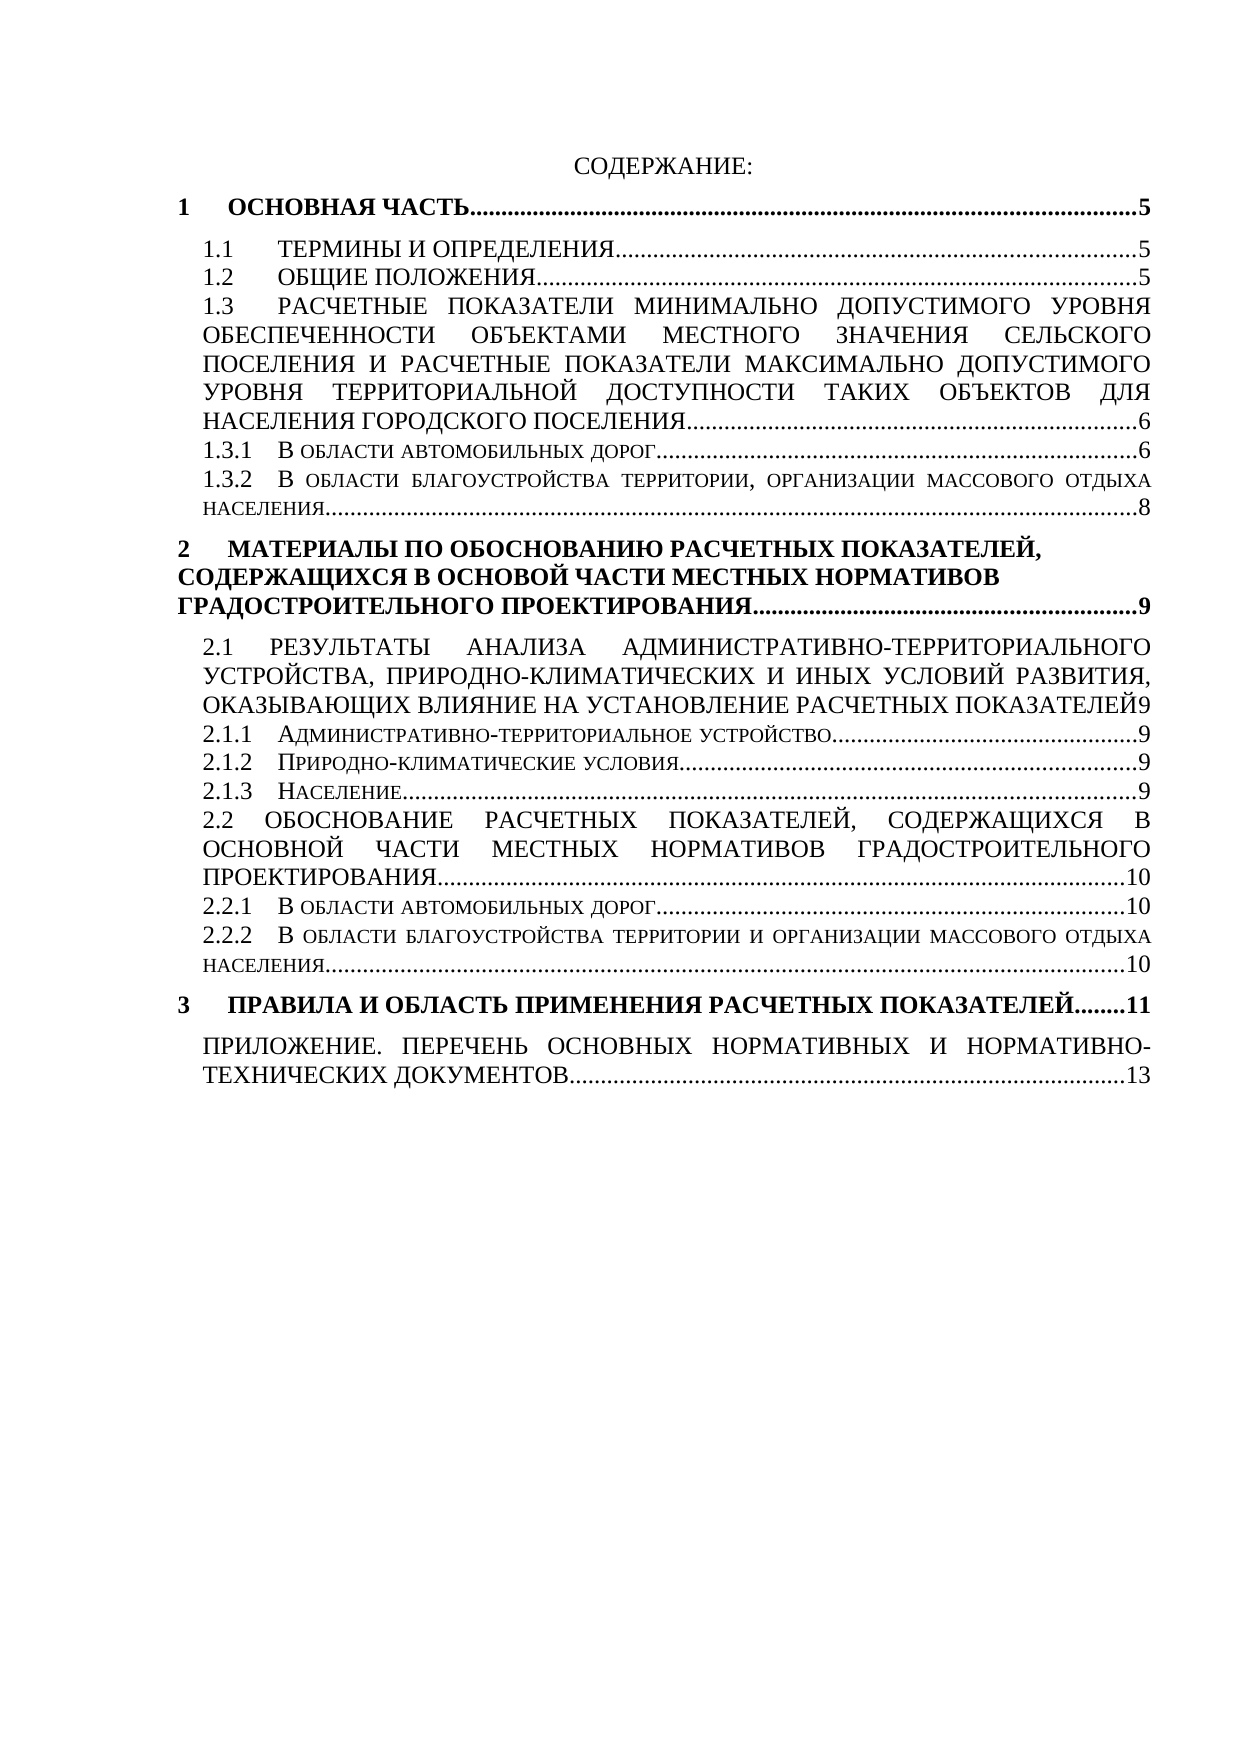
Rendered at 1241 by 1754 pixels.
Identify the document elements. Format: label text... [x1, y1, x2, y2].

text 1.3 РАСЧЕТНЫЕ ПОКАЗАТЕЛИ МИНИМАЛЬНО ДОПУСТИМОГО УРОВНЯ ОБЕСПЕЧЕННОСТИ ОБЪЕКТАМИ МЕСТНОГО ЗНАЧЕНИЯ СЕЛЬСКОГО ПОСЕЛЕНИЯ И РАСЧЕТНЫЕ ПОКАЗАТЕЛИ МАКСИМАЛЬНО ДОПУСТИМОГО УРОВНЯ ТЕРРИТОРИАЛЬНОЙ ДОСТУПНОСТИ ТАКИХ ОБЪЕКТОВ ДЛЯ НАСЕЛЕНИЯ ГОРОДСКОГО ПОСЕЛЕНИЯ 6 [202, 291, 1152, 435]
text 3 ПРАВИЛА И ОБЛАСТЬ ПРИМЕНЕНИЯ РАСЧЕТНЫХ ПОКАЗАТЕЛЕЙ 11 [177, 990, 1152, 1019]
text 1 ОСНОВНАЯ ЧАСТЬ 5 [177, 192, 1152, 221]
text 2.2.1 В области автомобильных дорог 10 [202, 891, 1152, 920]
text 2 МАТЕРИАЛЫ ПО ОБОСНОВАНИЮ РАСЧЕТНЫХ ПОКАЗАТЕЛЕЙ, СОДЕРЖАЩИХСЯ В ОСНОВОЙ ЧАСТИ местных НОРМАТИВОВ ГРАДОСТРОИТЕЛЬНОГО ПРОЕКТИРОВАНИЯ 9 [177, 534, 1152, 620]
text 1.3.2 В области благоустройства территории, организации массового отдыха населения 8 [202, 464, 1152, 521]
text 1.3.1 В области автомобильных дорог 6 [202, 435, 1152, 464]
text 1.2 ОБЩИЕ ПОЛОЖЕНИЯ 5 [202, 262, 1152, 291]
text СОДЕРЖАНИЕ: [175, 151, 1152, 180]
text 2.1 РЕЗУЛЬТАТЫ АНАЛИЗА АДМИНИСТРАТИВНО-ТЕРРИТОРИАЛЬНОГО УСТРОЙСТВА, ПРИРОДНО-КЛИМАТИЧЕСКИХ И ИНЫХ УСЛОВИЙ РАЗВИТИЯ, ОКАЗЫВАЮЩИХ ВЛИЯНИЕ НА УСТАНОВЛЕНИЕ РАСЧЕТНЫХ ПОКАЗАТЕЛЕЙ 9 [202, 632, 1152, 719]
text ПРИЛОЖЕНИЕ. ПЕРЕЧЕНЬ ОСНОВНЫХ НОРМАТИВНЫХ И НОРМАТИВНО-ТЕХНИЧЕСКИХ ДОКУМЕНТОВ 13 [202, 1031, 1152, 1089]
text 2.1.3 Население 9 [202, 776, 1152, 805]
text 2.2.2 В области благоустройства территории и организации массового отдыха населения 10 [202, 920, 1152, 977]
text 1.1 ТЕРМИНЫ И ОПРЕДЕЛЕНИЯ 5 [202, 234, 1152, 262]
text 2.2 ОБОСНОВАНИЕ РАСЧЕТНЫХ ПОКАЗАТЕЛЕЙ, СОДЕРЖАЩИХСЯ В ОСНОВНОЙ ЧАСТИ МЕСТНЫХ НОРМАТИВОВ ГРАДОСТРОИТЕЛЬНОГО ПРОЕКТИРОВАНИЯ 10 [202, 805, 1152, 891]
text 2.1.2 Природно-климатические условия 9 [202, 747, 1152, 776]
text 2.1.1 Административно-территориальное устройство 9 [202, 719, 1152, 747]
